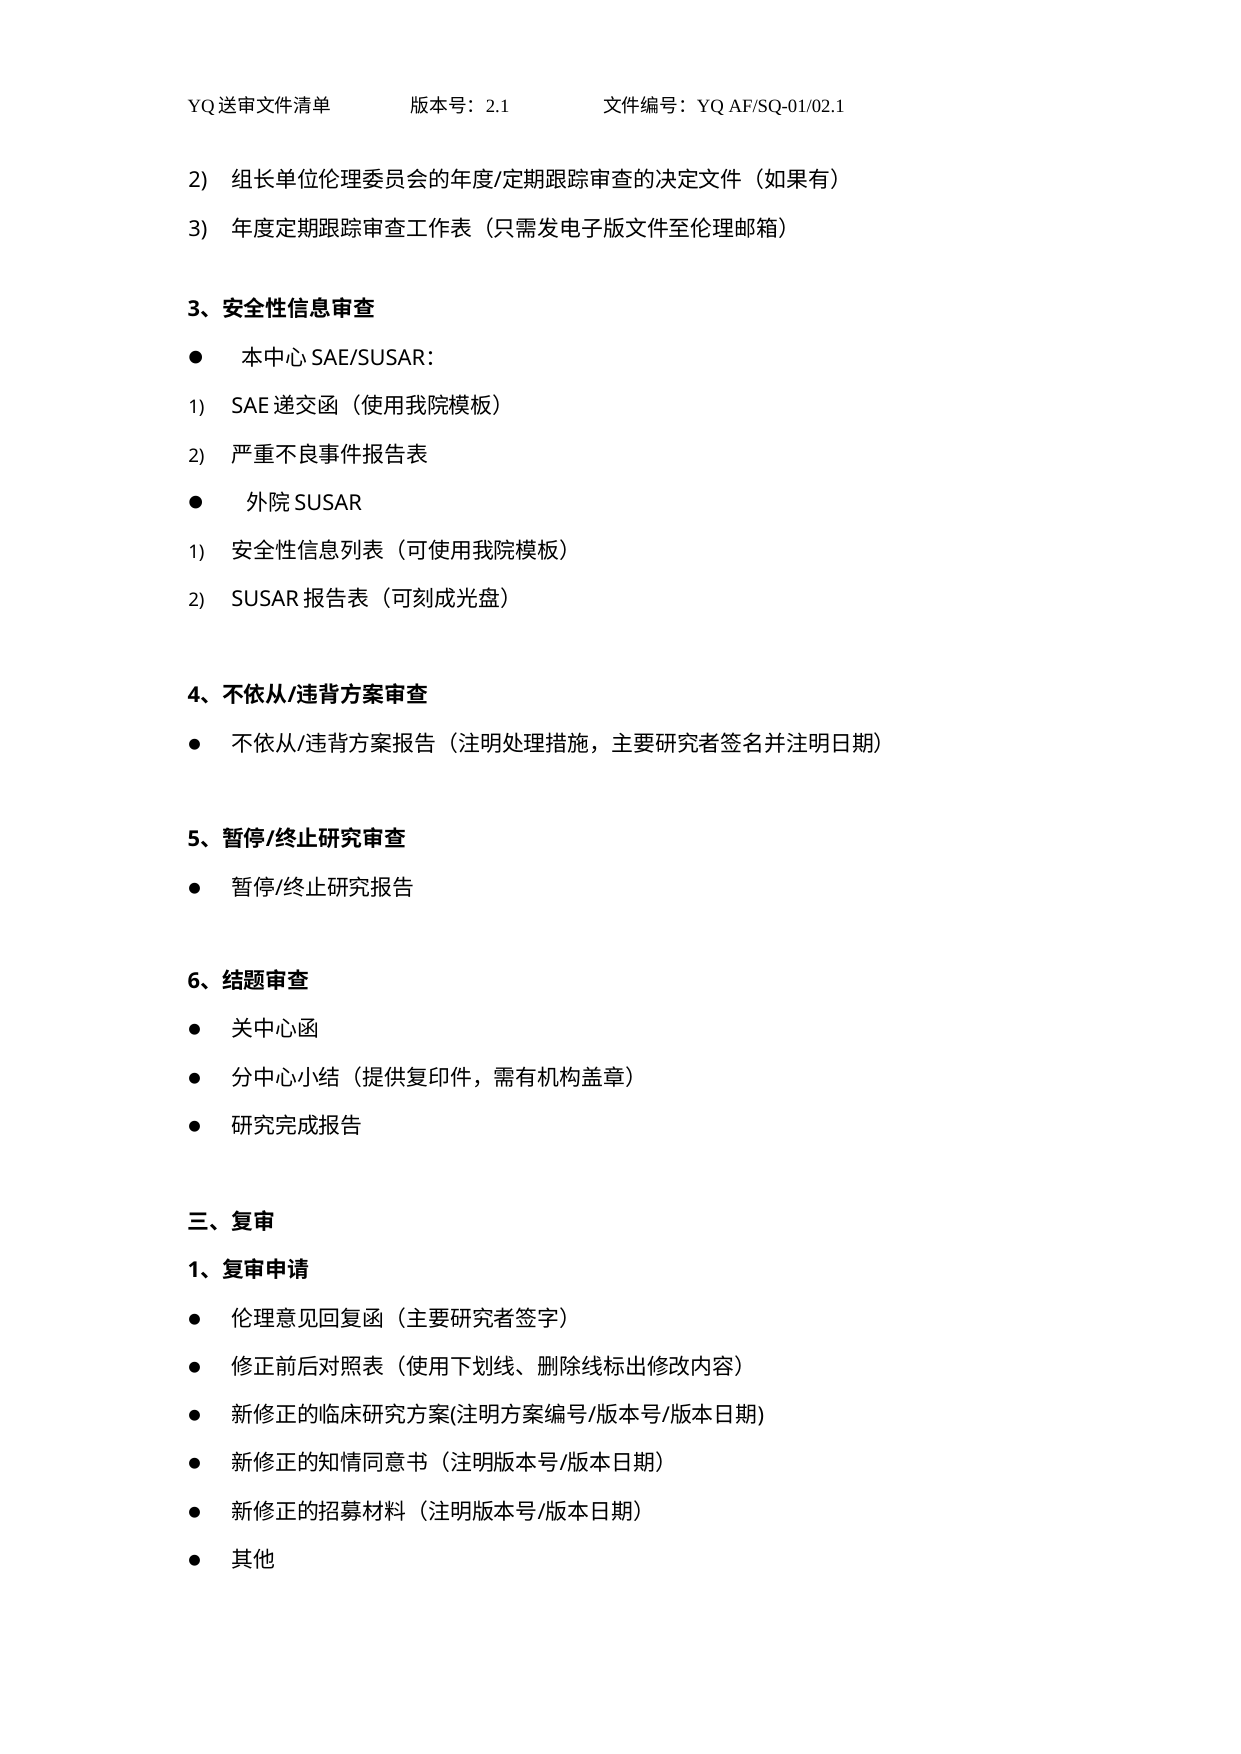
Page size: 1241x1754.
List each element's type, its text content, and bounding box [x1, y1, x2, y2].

list 新修正的招募材料（注明版本号/版本日期） [187, 1493, 1053, 1526]
text 1、复审申请 [187, 1252, 1053, 1284]
list 暂停/终止研究报告 [187, 869, 1053, 902]
list 新修正的临床研究方案(注明方案编号/版本号/版本日期) [187, 1397, 1053, 1429]
text 三、复审 [187, 1203, 1053, 1236]
list 研究完成报告 [187, 1108, 1053, 1140]
list SUSAR报告表（可刻成光盘） [187, 581, 1053, 614]
list 年度定期跟踪审查工作表（只需发电子版文件至伦理邮箱） [187, 210, 1053, 243]
list 伦理意见回复函（主要研究者签字） [187, 1300, 1053, 1333]
list 组长单位伦理委员会的年度/定期跟踪审查的决定文件（如果有） [187, 162, 1053, 194]
text 3、安全性信息审查 [187, 291, 1053, 324]
text 5、暂停/终止研究审查 [187, 821, 1053, 853]
list 不依从/违背方案报告（注明处理措施，主要研究者签名并注明日期） [187, 725, 1053, 758]
text 6、结题审查 [187, 963, 1053, 995]
list 其他 [187, 1542, 1053, 1574]
list 外院SUSAR [187, 484, 1053, 517]
list 安全性信息列表（可使用我院模板） [187, 533, 1053, 565]
list 关中心函 [187, 1011, 1053, 1043]
list 修正前后对照表（使用下划线、删除线标出修改内容） [187, 1348, 1053, 1381]
list 新修正的知情同意书（注明版本号/版本日期） [187, 1445, 1053, 1478]
list 严重不良事件报告表 [187, 436, 1053, 469]
list 本中心SAE/SUSAR： [187, 339, 1053, 372]
list SAE递交函（使用我院模板） [187, 388, 1053, 420]
text 4、不依从/违背方案审查 [187, 677, 1053, 709]
list 分中心小结（提供复印件，需有机构盖章） [187, 1059, 1053, 1092]
